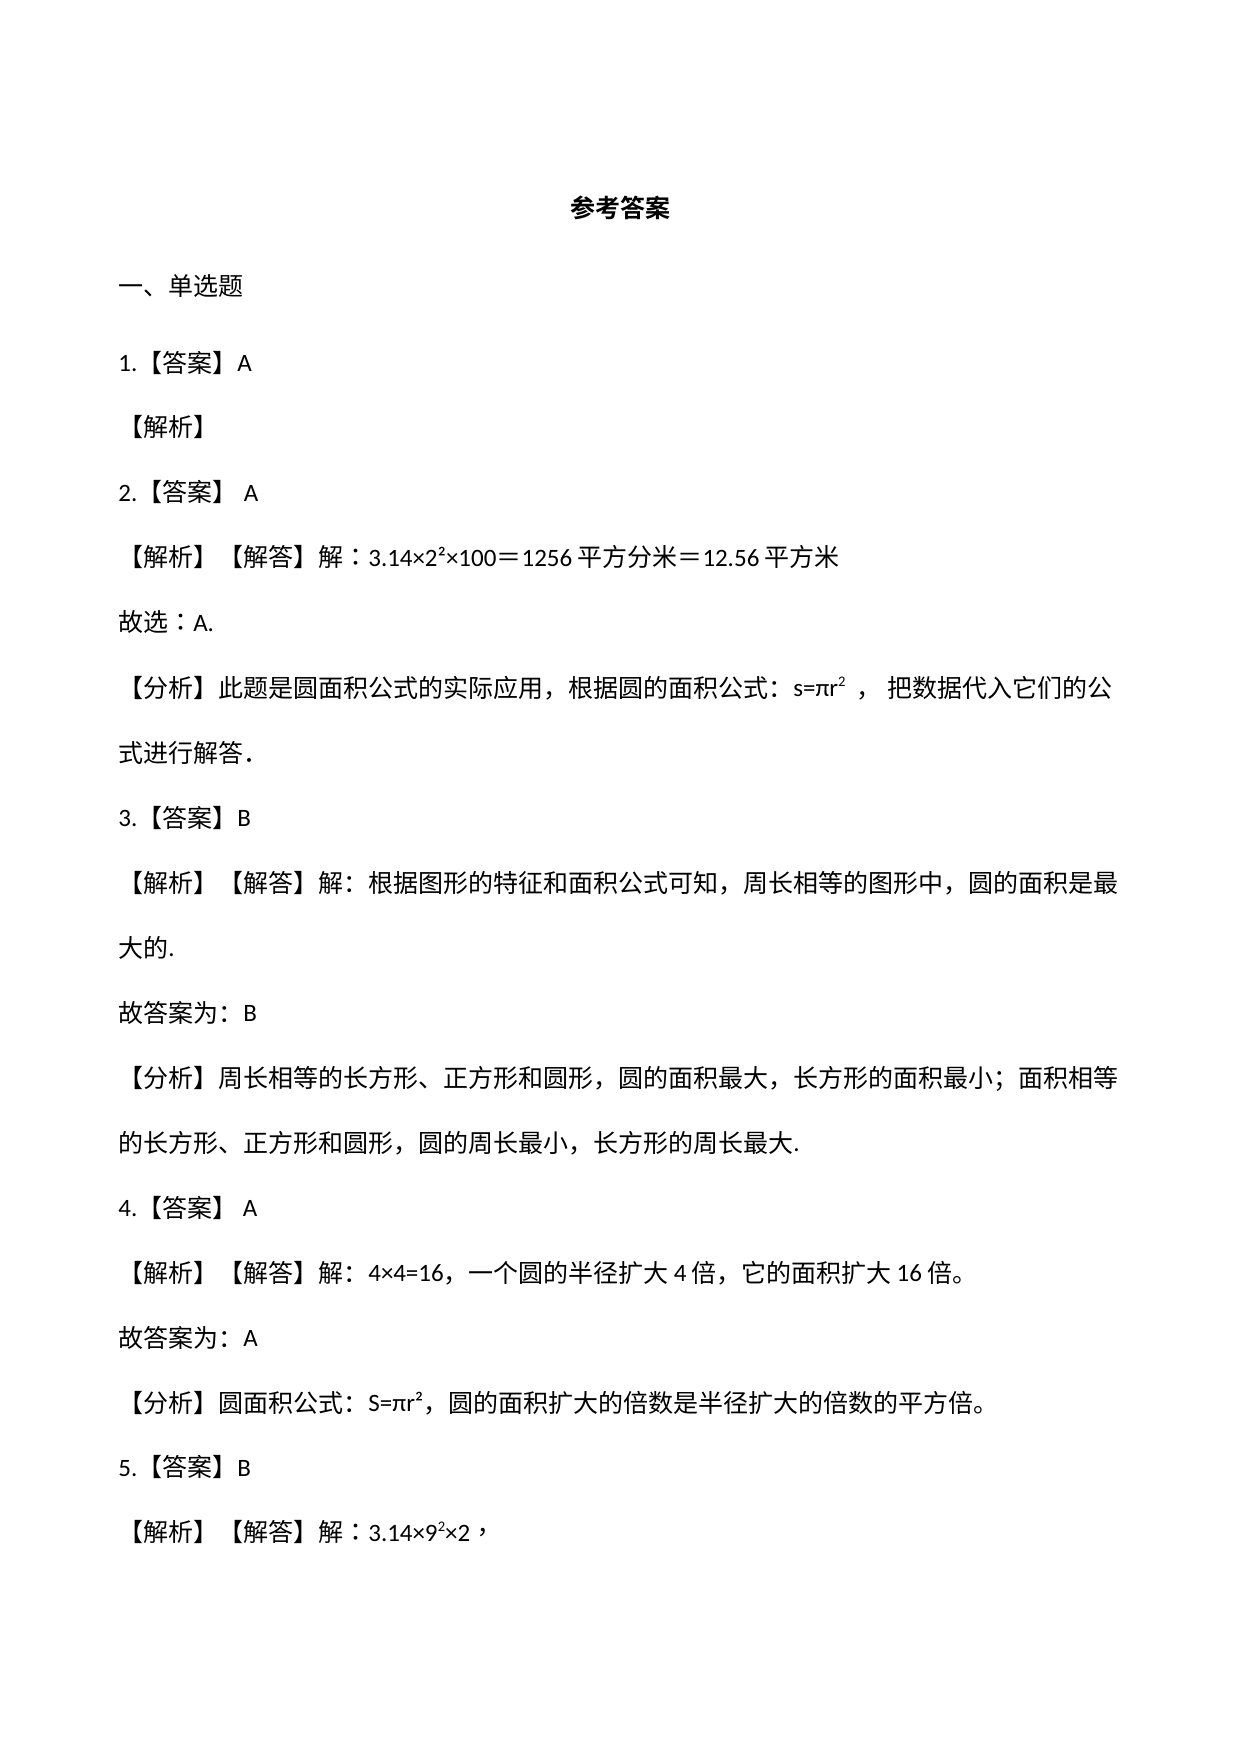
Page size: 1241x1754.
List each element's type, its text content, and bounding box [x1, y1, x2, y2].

text 【分析】此题是圆面积公式的实际应用，根据圆的面积公式：s=πr2 ， 把数据代入它们的公式进行解答． [118, 654, 1122, 784]
text 5.【答案】B [118, 1434, 1122, 1499]
text 参考答案 [118, 174, 1122, 239]
text 【解析】【解答】解：3.14×2²×100＝1256平方分米＝12.56平方米 故选：A. [118, 524, 1122, 654]
text 【分析】周长相等的长方形、正方形和圆形，圆的面积最大，长方形的面积最小；面积相等的长方形、正方形和圆形，圆的周长最小，长方形的周长最大. [118, 1044, 1122, 1174]
text 3.【答案】B [118, 784, 1122, 849]
text 1.【答案】A [118, 329, 1122, 394]
text 【解析】【解答】解：3.14×92×2， [118, 1499, 1122, 1564]
text 一、单选题 [118, 252, 1122, 317]
text 2.【答案】 A [118, 459, 1122, 524]
text 【分析】圆面积公式：S=πr²，圆的面积扩大的倍数是半径扩大的倍数的平方倍。 [118, 1369, 1122, 1434]
text 【解析】【解答】解：4×4=16，一个圆的半径扩大4倍，它的面积扩大16倍。 故答案为：A [118, 1239, 1122, 1369]
text 【解析】 [118, 394, 1122, 459]
text 4.【答案】 A [118, 1174, 1122, 1239]
text 【解析】【解答】解：根据图形的特征和面积公式可知，周长相等的图形中，圆的面积是最大的. 故答案为：B [118, 849, 1122, 1044]
